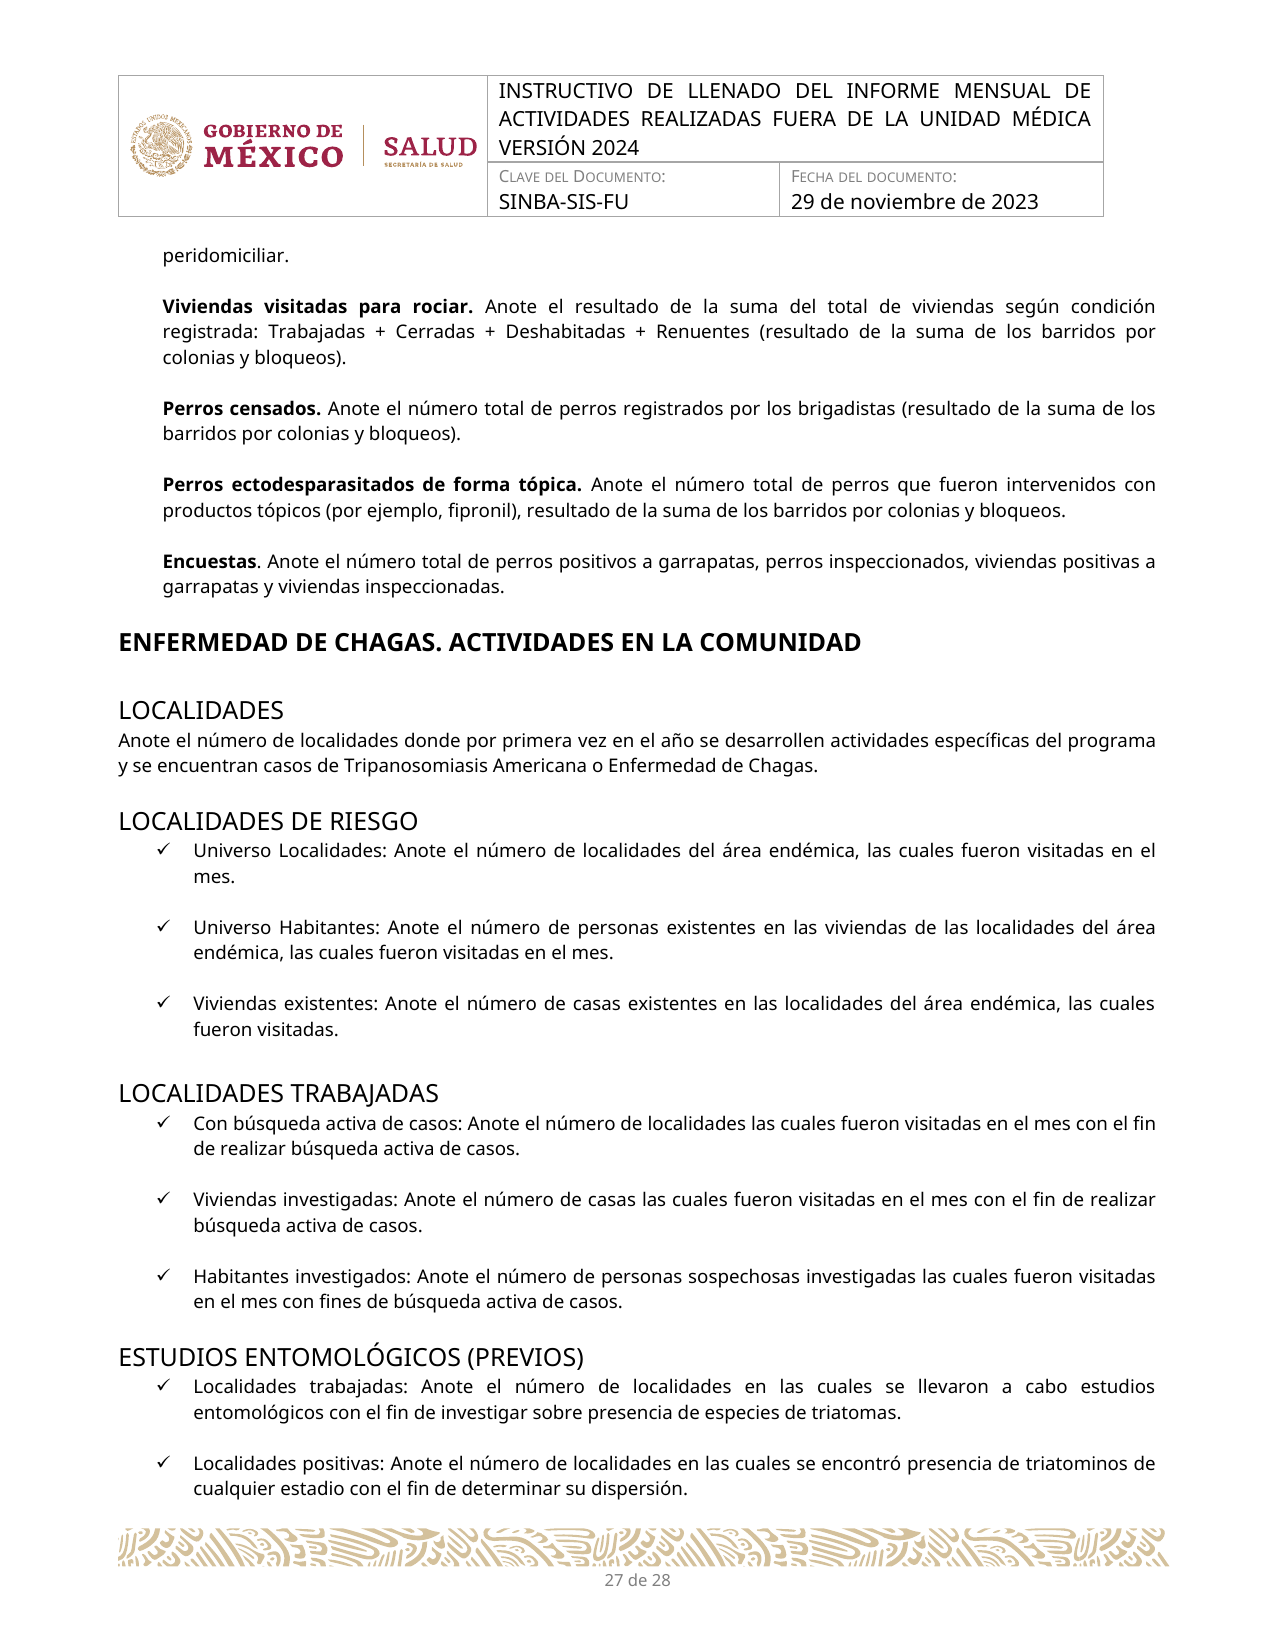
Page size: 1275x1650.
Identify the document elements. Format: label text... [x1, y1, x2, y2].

list Localidades positivas: Anote el número de localidades en las cuales se encontró presencia de triatominos de cualquier estadio con el fin de determinar su dispersión. [156, 1450, 1157, 1501]
text ENFERMEDAD DE CHAGAS. ACTIVIDADES EN LA COMUNIDAD [118, 625, 1157, 659]
list Habitantes investigados: Anote el número de personas sospechosas investigadas las cuales fueron visitadas en el mes con fines de búsqueda activa de casos. [156, 1263, 1157, 1314]
text Anote el número de localidades donde por primera vez en el año se desarrollen actividades específicas del programa y se encuentran casos de Tripanosomiasis Americana o Enfermedad de Chagas. [118, 727, 1157, 778]
text LOCALIDADES [118, 693, 1157, 727]
list Con búsqueda activa de casos: Anote el número de localidades las cuales fueron visitadas en el mes con el fin de realizar búsqueda activa de casos. [156, 1110, 1157, 1161]
text Viviendas visitadas para rociar. Anote el resultado de la suma del total de viviendas según condición registrada: Trabajadas + Cerradas + Deshabitadas + Renuentes (resultado de la suma de los barridos por colonias y bloqueos). [162, 293, 1157, 369]
text ESTUDIOS ENTOMOLÓGICOS (PREVIOS) [118, 1339, 1157, 1373]
text Encuestas. Anote el número total de perros positivos a garrapatas, perros inspeccionados, viviendas positivas a garrapatas y viviendas inspeccionadas. [162, 548, 1157, 599]
list Universo Localidades: Anote el número de localidades del área endémica, las cuales fueron visitadas en el mes. [156, 837, 1157, 888]
text LOCALIDADES DE RIESGO [118, 803, 1157, 837]
text Perros ectodesparasitados de forma tópica. Anote el número total de perros que fueron intervenidos con productos tópicos (por ejemplo, fipronil), resultado de la suma de los barridos por colonias y bloqueos. [162, 472, 1157, 523]
list Universo Habitantes: Anote el número de personas existentes en las viviendas de las localidades del área endémica, las cuales fueron visitadas en el mes. [156, 914, 1157, 965]
list Viviendas investigadas: Anote el número de casas las cuales fueron visitadas en el mes con el fin de realizar búsqueda activa de casos. [156, 1186, 1157, 1237]
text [162, 242, 1157, 267]
text LOCALIDADES TRABAJADAS [118, 1076, 1157, 1110]
list Localidades trabajadas: Anote el número de localidades en las cuales se llevaron a cabo estudios entomológicos con el fin de investigar sobre presencia de especies de triatomas. [156, 1373, 1157, 1424]
text Perros censados. Anote el número total de perros registrados por los brigadistas (resultado de la suma de los barridos por colonias y bloqueos). [162, 395, 1157, 446]
list Viviendas existentes: Anote el número de casas existentes en las localidades del área endémica, las cuales fueron visitadas. [156, 991, 1157, 1042]
